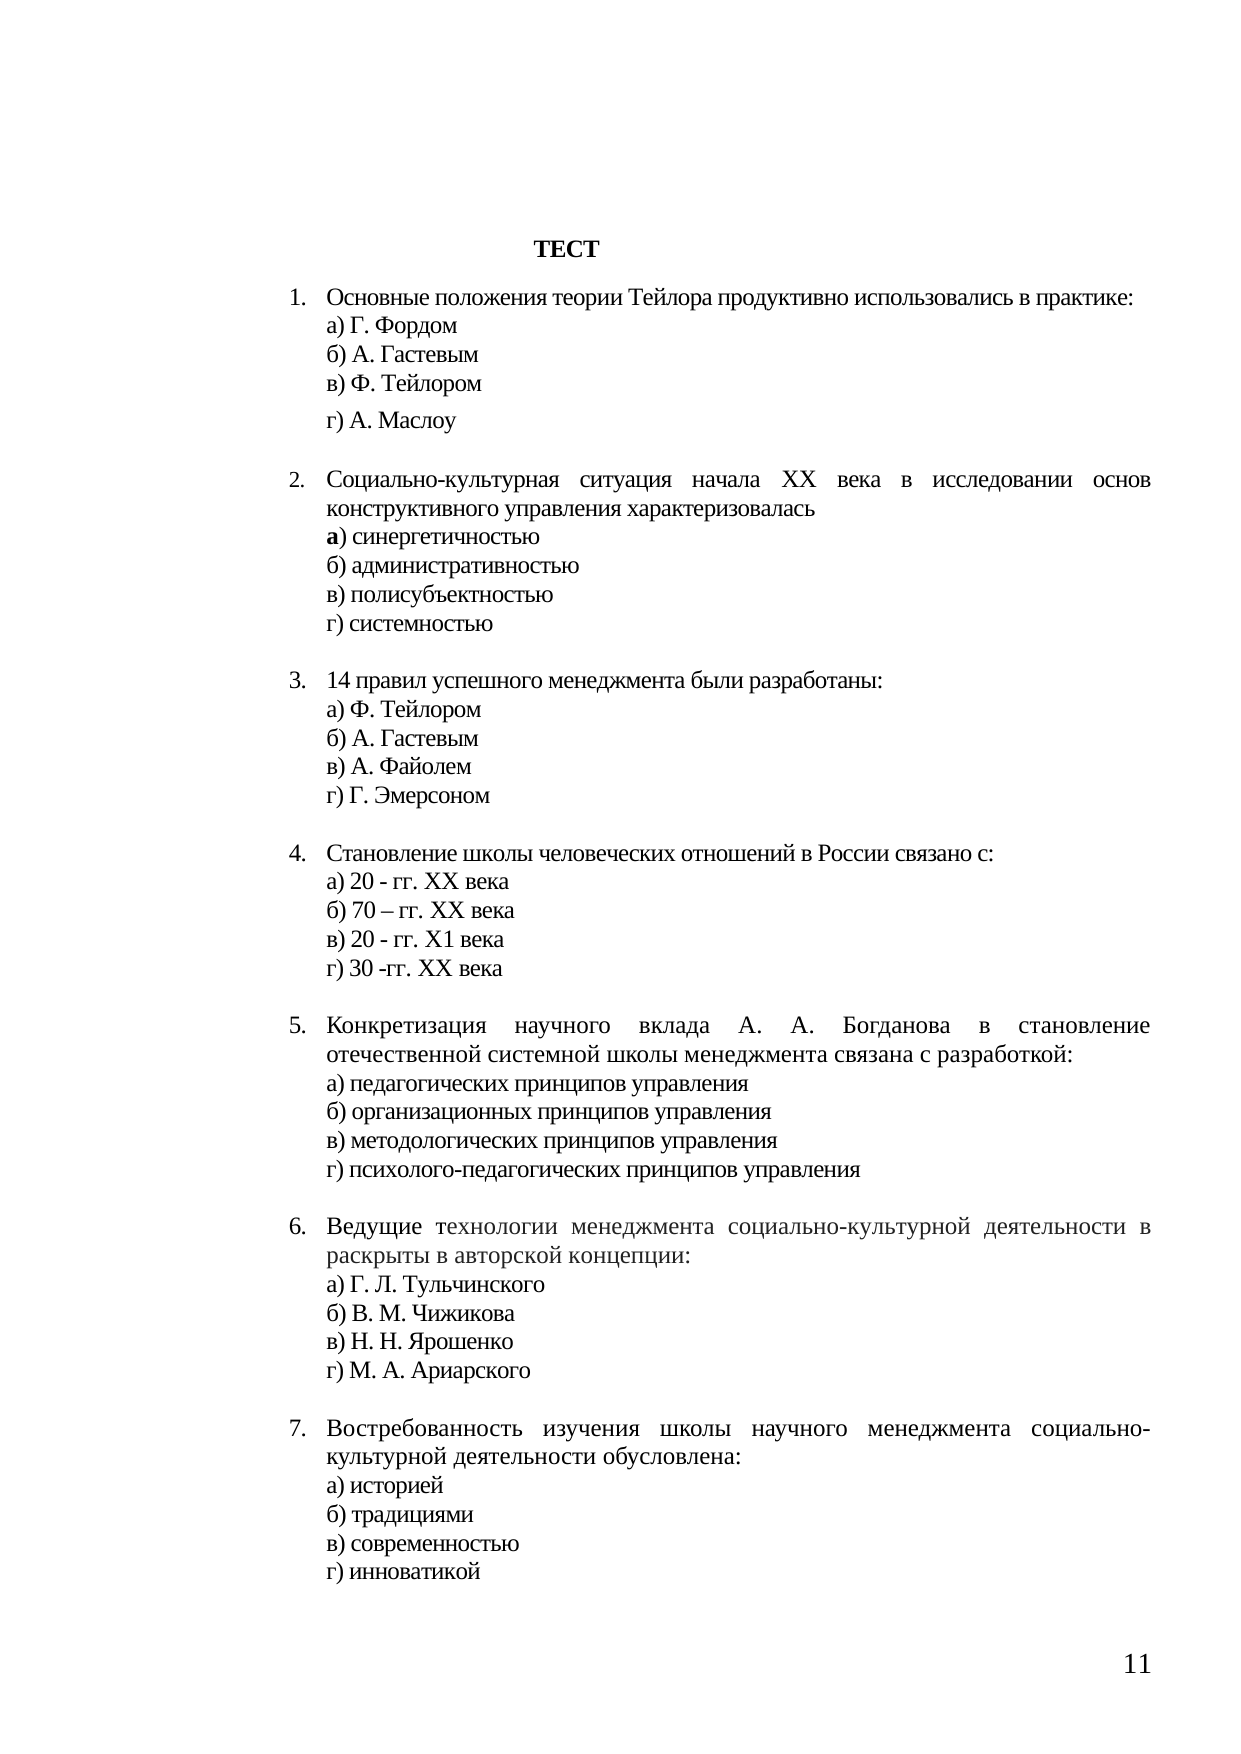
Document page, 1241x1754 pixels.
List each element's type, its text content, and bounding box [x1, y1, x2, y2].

list б) организационных принципов управления [326, 1096, 1152, 1125]
list в) А. Файолем [326, 751, 1152, 780]
list в) методологических принципов управления [326, 1125, 1152, 1154]
list Социально-культурная ситуация начала XX века в исследовании основ конструктивного управления характеризовалась [288, 464, 1152, 521]
text ТЕСТ [398, 234, 1152, 263]
list г) А. Маслоу [326, 397, 1152, 435]
list в) Ф. Тейлором [326, 368, 1152, 397]
list б) 70 – гг. XX века [326, 895, 1152, 924]
list Ведущие технологии менеджмента социально-культурной деятельности в раскрыты в авторской концепции: [288, 1211, 1152, 1269]
list а) Г. Фордом [326, 311, 1152, 339]
list а) историей [326, 1470, 1152, 1499]
list Конкретизация научного вклада А. А. Богданова в становление отечественной системной школы менеджмента связана с разработкой: [288, 1010, 1152, 1068]
list б) В. М. Чижикова [326, 1298, 1152, 1326]
list в) 20 - гг. X1 века [326, 924, 1152, 953]
list а) педагогических принципов управления [326, 1068, 1152, 1096]
list г) 30 -гг. XX века [326, 953, 1152, 981]
list б) традициями [326, 1499, 1152, 1528]
list б) А. Гастевым [326, 723, 1152, 751]
list Становление школы человеческих отношений в России связано с: [288, 838, 1152, 866]
list в) современностью [326, 1528, 1152, 1556]
list а) 20 - гг. XX века [326, 866, 1152, 895]
list б) административностью [326, 550, 1152, 579]
list г) психолого-педагогических принципов управления [326, 1154, 1152, 1183]
list а) Ф. Тейлором [326, 694, 1152, 723]
list в) Н. Н. Ярошенко [326, 1326, 1152, 1355]
list а) Г. Л. Тульчинского [326, 1269, 1152, 1298]
list г) инноватикой [326, 1556, 1152, 1585]
list в) полисубъектностью [326, 579, 1152, 608]
list г) М. А. Ариарского [326, 1355, 1152, 1384]
list Основные положения теории Тейлора продуктивно использовались в практике: [288, 282, 1152, 311]
list б) А. Гастевым [326, 339, 1152, 368]
list 14 правил успешного менеджмента были разработаны: [288, 665, 1152, 694]
list Востребованность изучения школы научного менеджмента социально-культурной деятельности обусловлена: [288, 1413, 1152, 1470]
list а) синергетичностью [326, 521, 1152, 550]
list г) Г. Эмерсоном [326, 780, 1152, 809]
list г) системностью [326, 608, 1152, 636]
